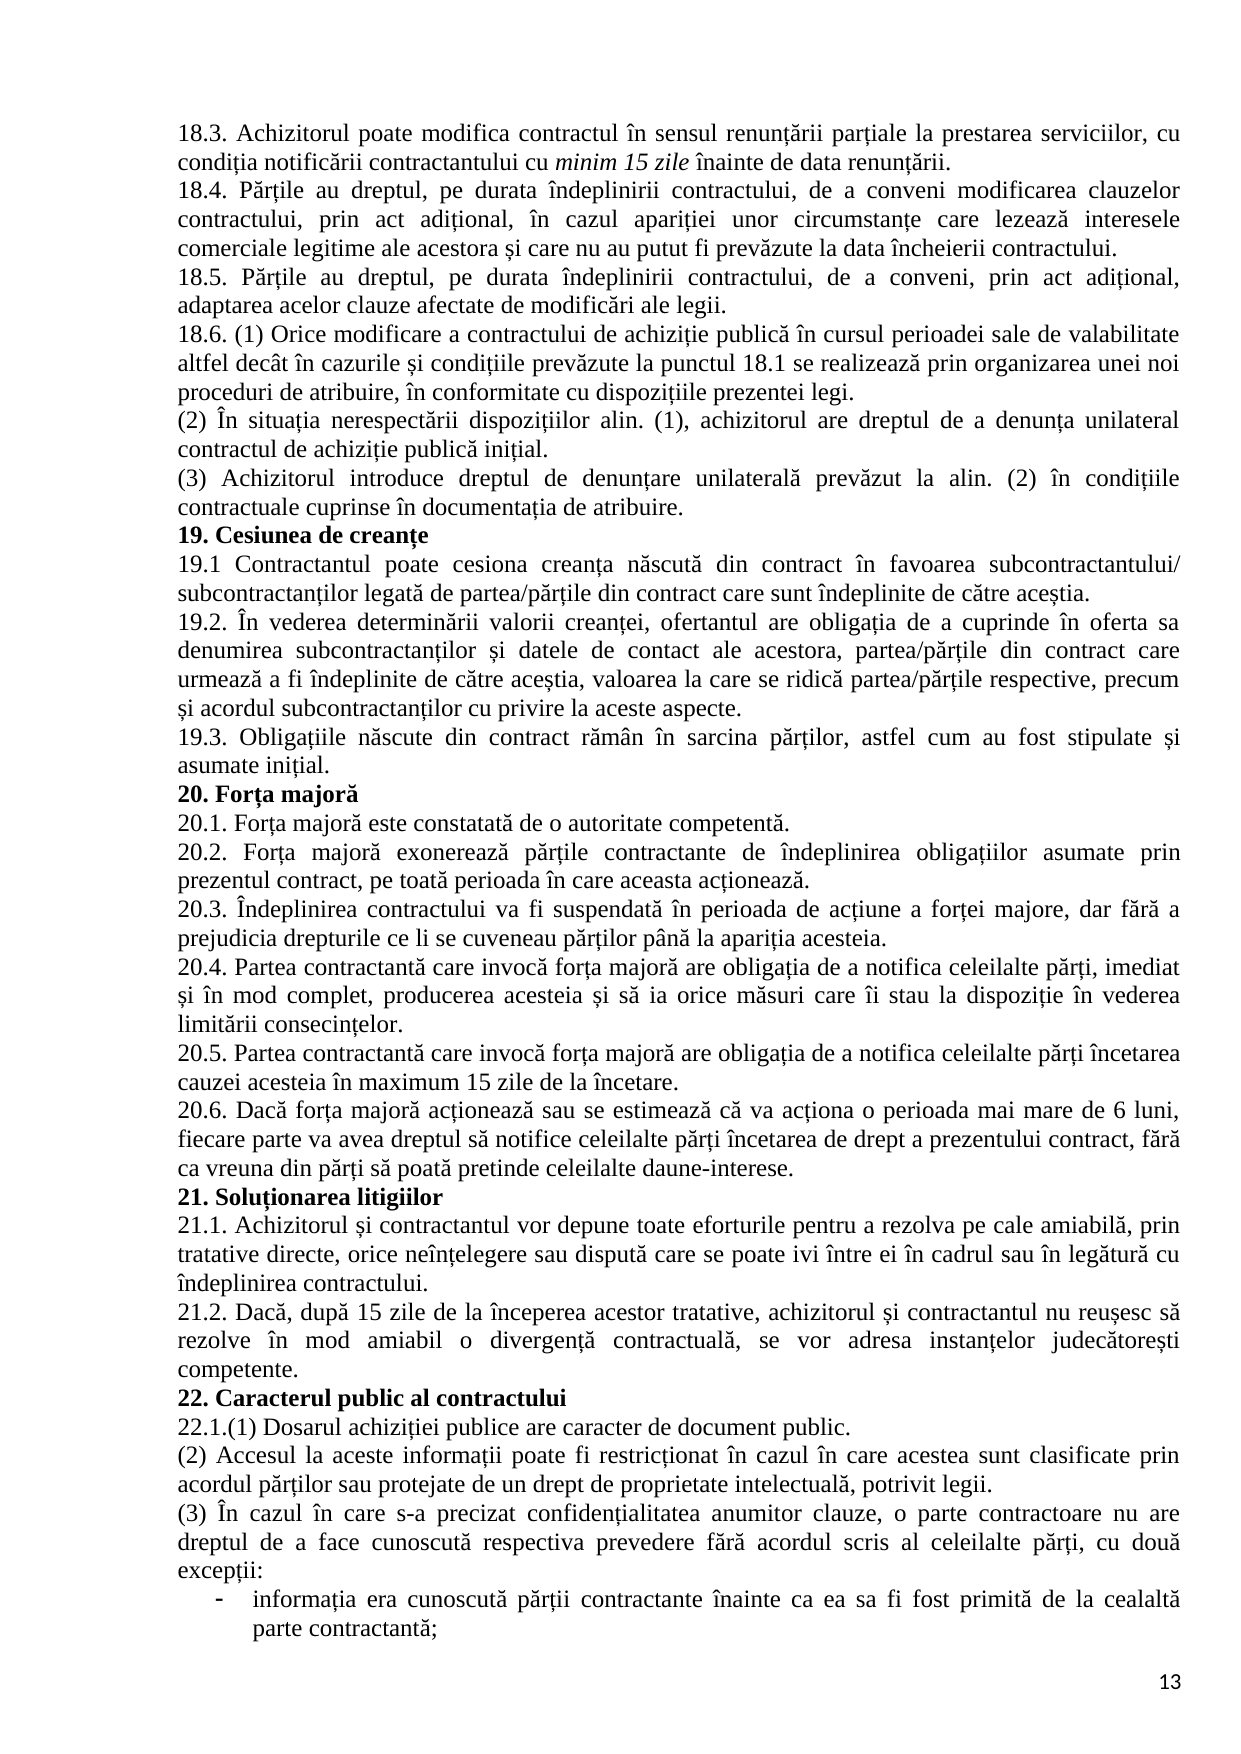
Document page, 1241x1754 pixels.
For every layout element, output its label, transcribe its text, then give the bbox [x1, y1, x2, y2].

text 20. Forța majoră [177, 779, 1181, 808]
text 20.4. Partea contractantă care invocă forța majoră are obligația de a notifica celeilalte părți, imediat și în mod complet, producerea acesteia și să ia orice măsuri care îi stau la dispoziție în vederea limitării consecințelor. [177, 952, 1181, 1038]
text 19.2. În vederea determinării valorii creanței, ofertantul are obligația de a cuprinde în oferta sa denumirea subcontractanților și datele de contact ale acestora, partea/părțile din contract care urmează a fi îndeplinite de către aceștia, valoarea la care se ridică partea/părțile respective, precum și acordul subcontractanților cu privire la aceste aspecte. [177, 607, 1181, 722]
text 20.6. Dacă forța majoră acționează sau se estimează că va acționa o perioada mai mare de 6 luni, fiecare parte va avea dreptul să notifice celeilalte părți încetarea de drept a prezentului contract, fără ca vreuna din părți să poată pretinde celeilalte daune-interese. [177, 1096, 1181, 1182]
text 18.4. Părțile au dreptul, pe durata îndeplinirii contractului, de a conveni modificarea clauzelor contractului, prin act adițional, în cazul apariției unor circumstanțe care lezează interesele comerciale legitime ale acestora și care nu au putut fi prevăzute la data încheierii contractului. [177, 176, 1181, 262]
text (2) În situația nerespectării dispozițiilor alin. (1), achizitorul are dreptul de a denunța unilateral contractul de achiziție publică inițial. [177, 406, 1181, 463]
text (2) Accesul la aceste informații poate fi restricționat în cazul în care acestea sunt clasificate prin acordul părților sau protejate de un drept de proprietate intelectuală, potrivit legii. [177, 1441, 1181, 1498]
text (3) Achizitorul introduce dreptul de denunțare unilaterală prevăzut la alin. (2) în condițiile contractuale cuprinse în documentația de atribuire. [177, 463, 1181, 521]
text 19.3. Obligațiile născute din contract rămân în sarcina părților, astfel cum au fost stipulate și asumate inițial. [177, 722, 1181, 779]
text 20.5. Partea contractantă care invocă forța majoră are obligația de a notifica celeilalte părți încetarea cauzei acesteia în maximum 15 zile de la încetare. [177, 1038, 1181, 1096]
text 22. Caracterul public al contractului [177, 1383, 1181, 1412]
text 20.2. Forța majoră exonerează părțile contractante de îndeplinirea obligațiilor asumate prin prezentul contract, pe toată perioada în care aceasta acționează. [177, 837, 1181, 894]
text 21.1. Achizitorul și contractantul vor depune toate eforturile pentru a rezolva pe cale amiabilă, prin tratative directe, orice neînțelegere sau dispută care se poate ivi între ei în cadrul sau în legătură cu îndeplinirea contractului. [177, 1211, 1181, 1297]
text 20.3. Îndeplinirea contractului va fi suspendată în perioada de acțiune a forței majore, dar fără a prejudicia drepturile ce li se cuveneau părților până la apariția acesteia. [177, 894, 1181, 952]
text 18.6. (1) Orice modificare a contractului de achiziție publică în cursul perioadei sale de valabilitate altfel decât în cazurile și condițiile prevăzute la punctul 18.1 se realizează prin organizarea unei noi proceduri de atribuire, în conformitate cu dispozițiile prezentei legi. [177, 319, 1181, 406]
text 21. Soluționarea litigiilor [177, 1182, 1181, 1211]
text 18.5. Părțile au dreptul, pe durata îndeplinirii contractului, de a conveni, prin act adițional, adaptarea acelor clauze afectate de modificări ale legii. [177, 262, 1181, 319]
text 22.1.(1) Dosarul achiziției publice are caracter de document public. [177, 1412, 1181, 1441]
text 19.1 Contractantul poate cesiona creanța născută din contract în favoarea subcontractantului/ subcontractanților legată de partea/părțile din contract care sunt îndeplinite de către aceștia. [177, 549, 1181, 607]
text (3) În cazul în care s-a precizat confidențialitatea anumitor clauze, o parte contractoare nu are dreptul de a face cunoscută respectiva prevedere fără acordul scris al celeilalte părți, cu două excepții: [177, 1498, 1181, 1584]
text 19. Cesiunea de creanțe [177, 521, 1181, 549]
text 18.3. Achizitorul poate modifica contractul în sensul renunțării parțiale la prestarea serviciilor, cu condiția notificării contractantului cu minim 15 zile înainte de data renunțării. [177, 118, 1181, 176]
text 20.1. Forța majoră este constatată de o autoritate competentă. [177, 808, 1181, 837]
text 21.2. Dacă, după 15 zile de la începerea acestor tratative, achizitorul și contractantul nu reușesc să rezolve în mod amiabil o divergență contractuală, se vor adresa instanțelor judecătorești competente. [177, 1297, 1181, 1383]
list informația era cunoscută părții contractante înainte ca ea sa fi fost primită de la cealaltă parte contractantă; [215, 1584, 1181, 1642]
